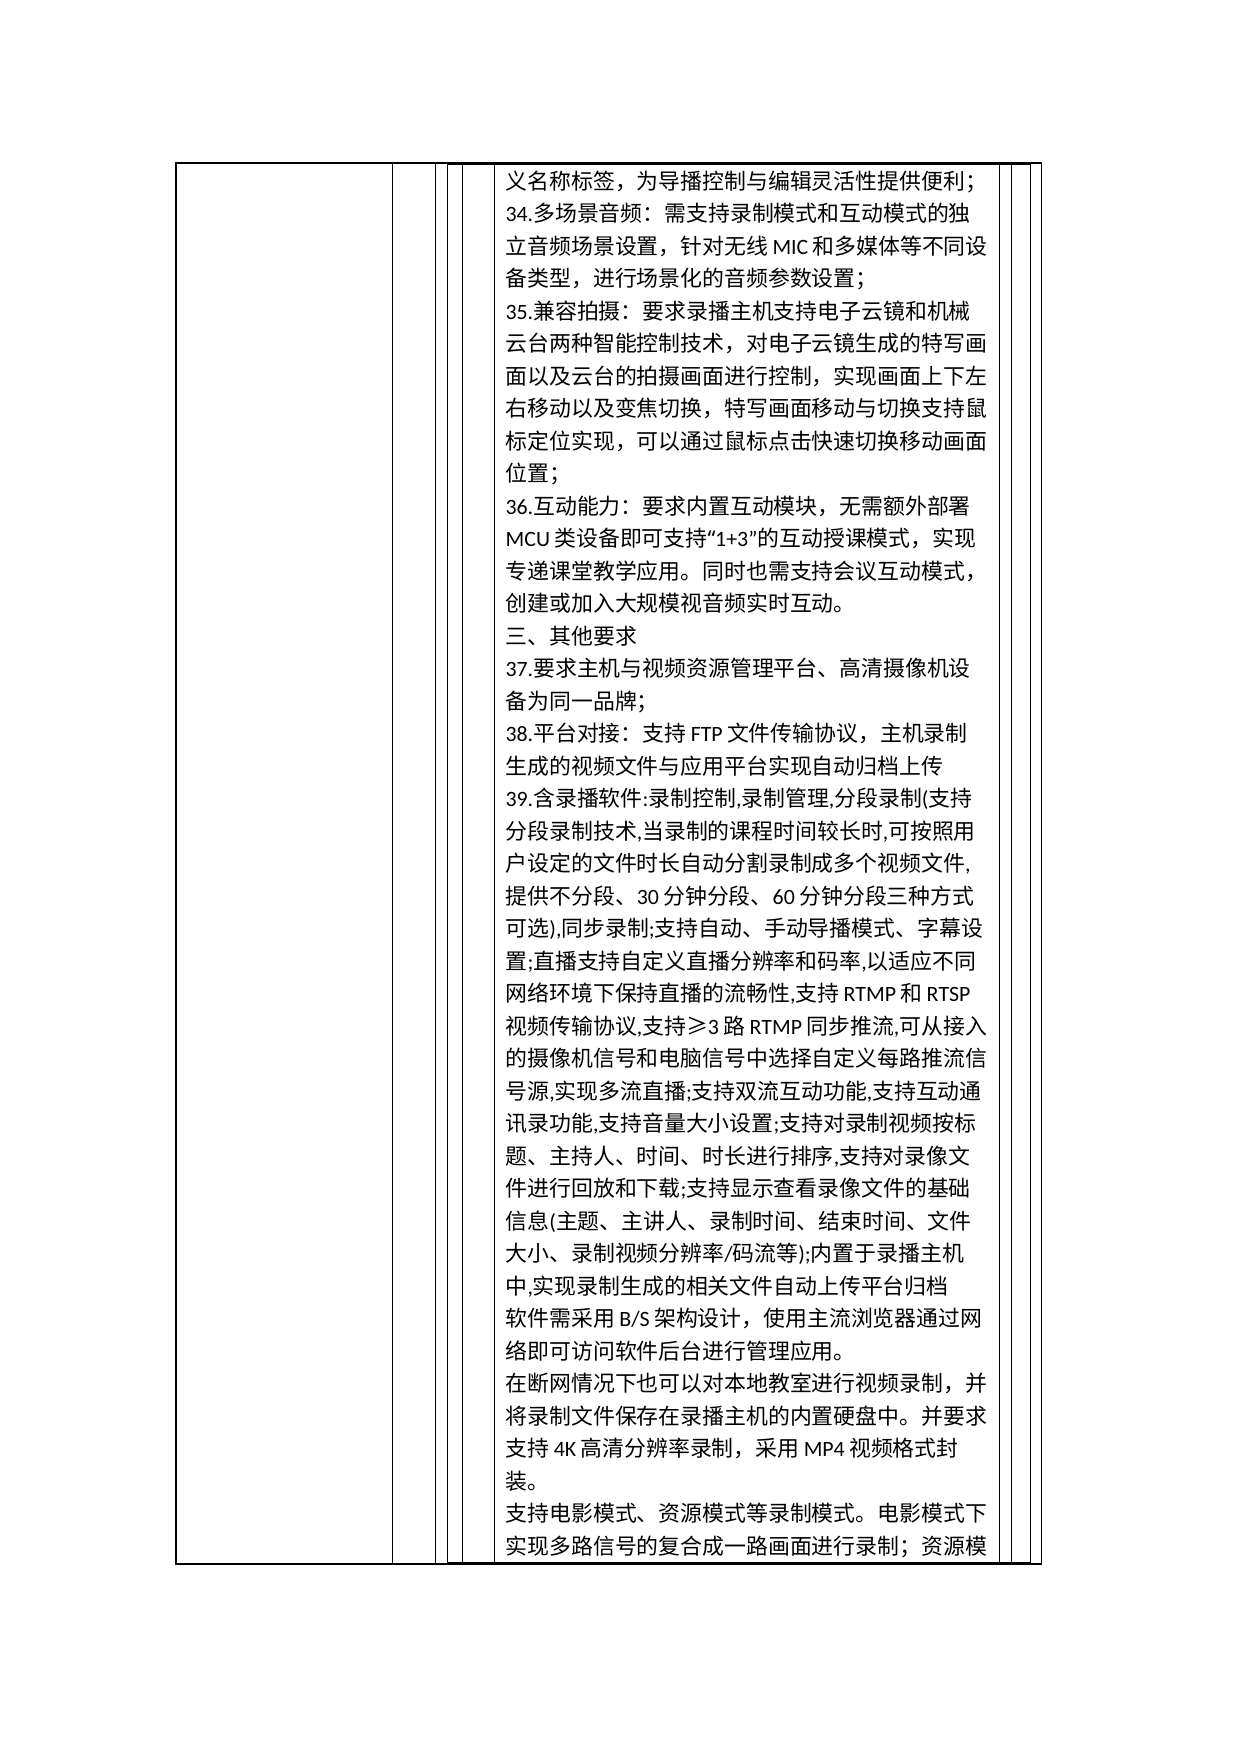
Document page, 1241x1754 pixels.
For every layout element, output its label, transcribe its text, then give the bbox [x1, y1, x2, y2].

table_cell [1031, 164, 1041, 1563]
table_cell 1 [393, 164, 435, 1563]
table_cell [436, 164, 447, 1563]
table_cell [177, 164, 392, 1563]
